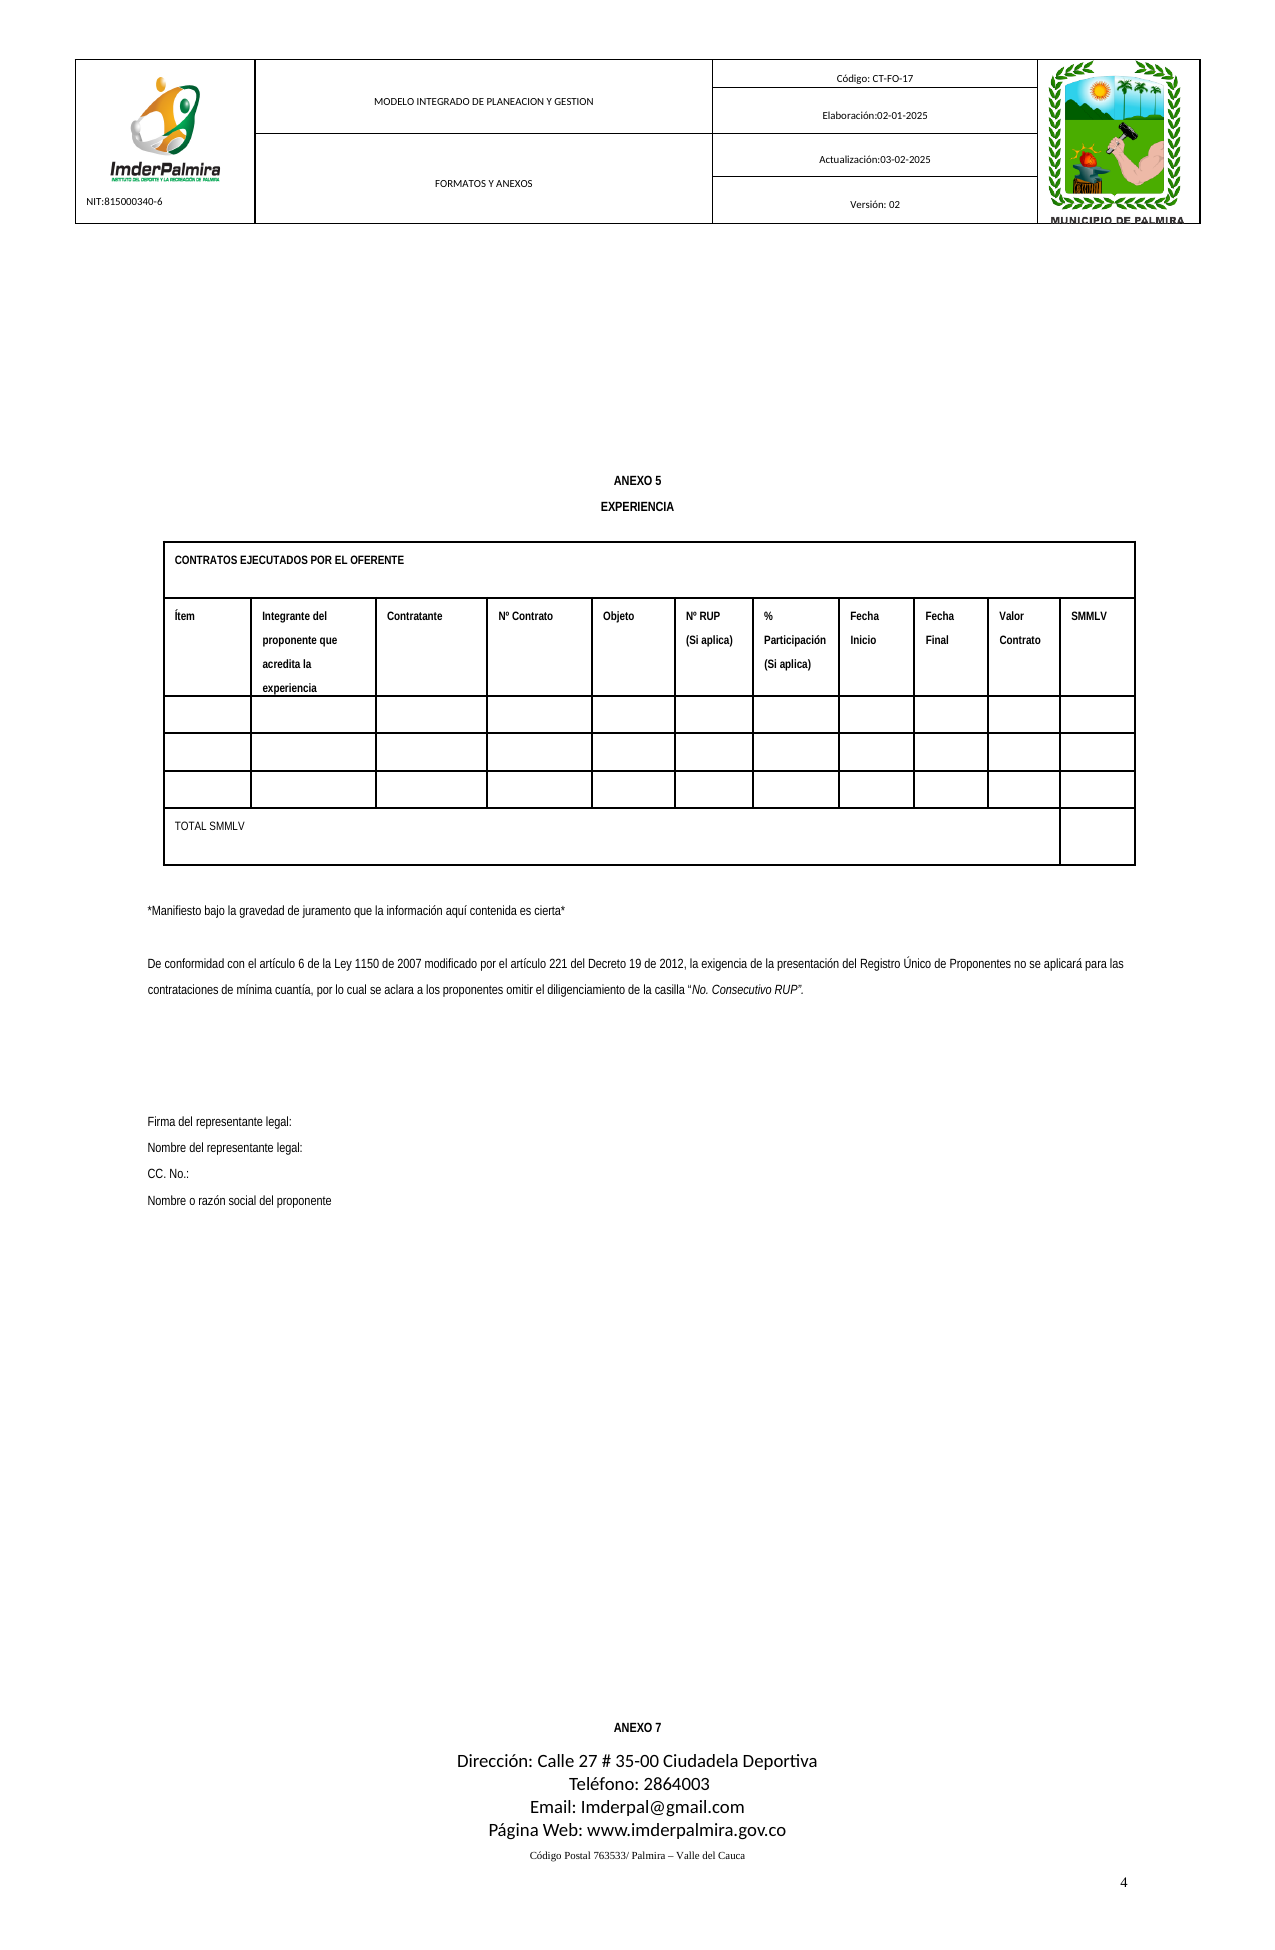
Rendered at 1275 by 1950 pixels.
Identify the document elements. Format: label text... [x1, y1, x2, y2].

table_cell Fecha Final [915, 599, 987, 695]
table_cell [1061, 772, 1134, 807]
table_cell [488, 772, 591, 807]
text De conformidad con el artículo 6 de la Ley 1150 de 2007 modificado por el artículo 221 del Decreto 19 de 2012, la exigencia de la presentación del Registro Único de Proponentes no se aplicará para las contrataciones de mínima cuantía, por lo cual se aclara a los proponentes omitir el diligenciamiento de la casilla “No. Consecutivo RUP”. [147, 945, 1127, 997]
table_cell [840, 772, 913, 807]
table_cell Contratante [377, 599, 486, 695]
table_cell [1061, 809, 1134, 864]
table_cell [252, 772, 375, 807]
table_cell [377, 697, 486, 732]
table_cell Objeto [593, 599, 674, 695]
table_cell [593, 734, 674, 770]
table_cell [989, 697, 1059, 732]
table_cell SMMLV [1061, 599, 1134, 695]
table_cell [488, 734, 591, 770]
table_cell [676, 734, 752, 770]
table_cell Ítem [165, 599, 250, 695]
text *Manifiesto bajo la gravedad de juramento que la información aquí contenida es cierta* [147, 892, 1127, 918]
table_cell [676, 697, 752, 732]
table_cell [1061, 697, 1134, 732]
table_cell [915, 734, 987, 770]
table_cell [252, 734, 375, 770]
table_cell [377, 772, 486, 807]
text ANEXO 5 [147, 462, 1127, 488]
text CC. No.: [147, 1156, 1127, 1182]
table_cell [1061, 734, 1134, 770]
table_cell [593, 772, 674, 807]
table_cell [754, 734, 838, 770]
table_cell [754, 697, 838, 732]
picture [109, 75, 221, 185]
table_cell Fecha Inicio [840, 599, 913, 695]
text Nombre o razón social del proponente [147, 1182, 1127, 1208]
table_cell Integrante del proponente que acredita la experiencia [252, 599, 375, 695]
table_cell [593, 697, 674, 732]
table_cell % Participación (Si aplica) [754, 599, 838, 695]
text Firma del representante legal: [147, 1103, 1127, 1129]
table_cell [989, 734, 1059, 770]
table_cell [377, 734, 486, 770]
text EXPERIENCIA [147, 488, 1127, 514]
table_cell [840, 734, 913, 770]
table_cell [676, 772, 752, 807]
table_cell Nº Contrato [488, 599, 591, 695]
text Nombre del representante legal: [147, 1129, 1127, 1156]
table_cell [915, 697, 987, 732]
table_header CONTRATOS EJECUTADOS POR EL OFERENTE [165, 543, 1134, 597]
picture [1048, 60, 1185, 224]
table_cell [252, 697, 375, 732]
table_cell [915, 772, 987, 807]
table_cell Nº RUP (Si aplica) [676, 599, 752, 695]
table_cell [754, 772, 838, 807]
table_cell [488, 697, 591, 732]
text ANEXO 7 [147, 1709, 1127, 1735]
table_cell [165, 697, 250, 732]
table_cell [989, 772, 1059, 807]
table_cell [165, 772, 250, 807]
table_cell [165, 734, 250, 770]
table_cell TOTAL SMMLV [165, 809, 1059, 864]
table_cell Valor Contrato [989, 599, 1059, 695]
table_cell [840, 697, 913, 732]
